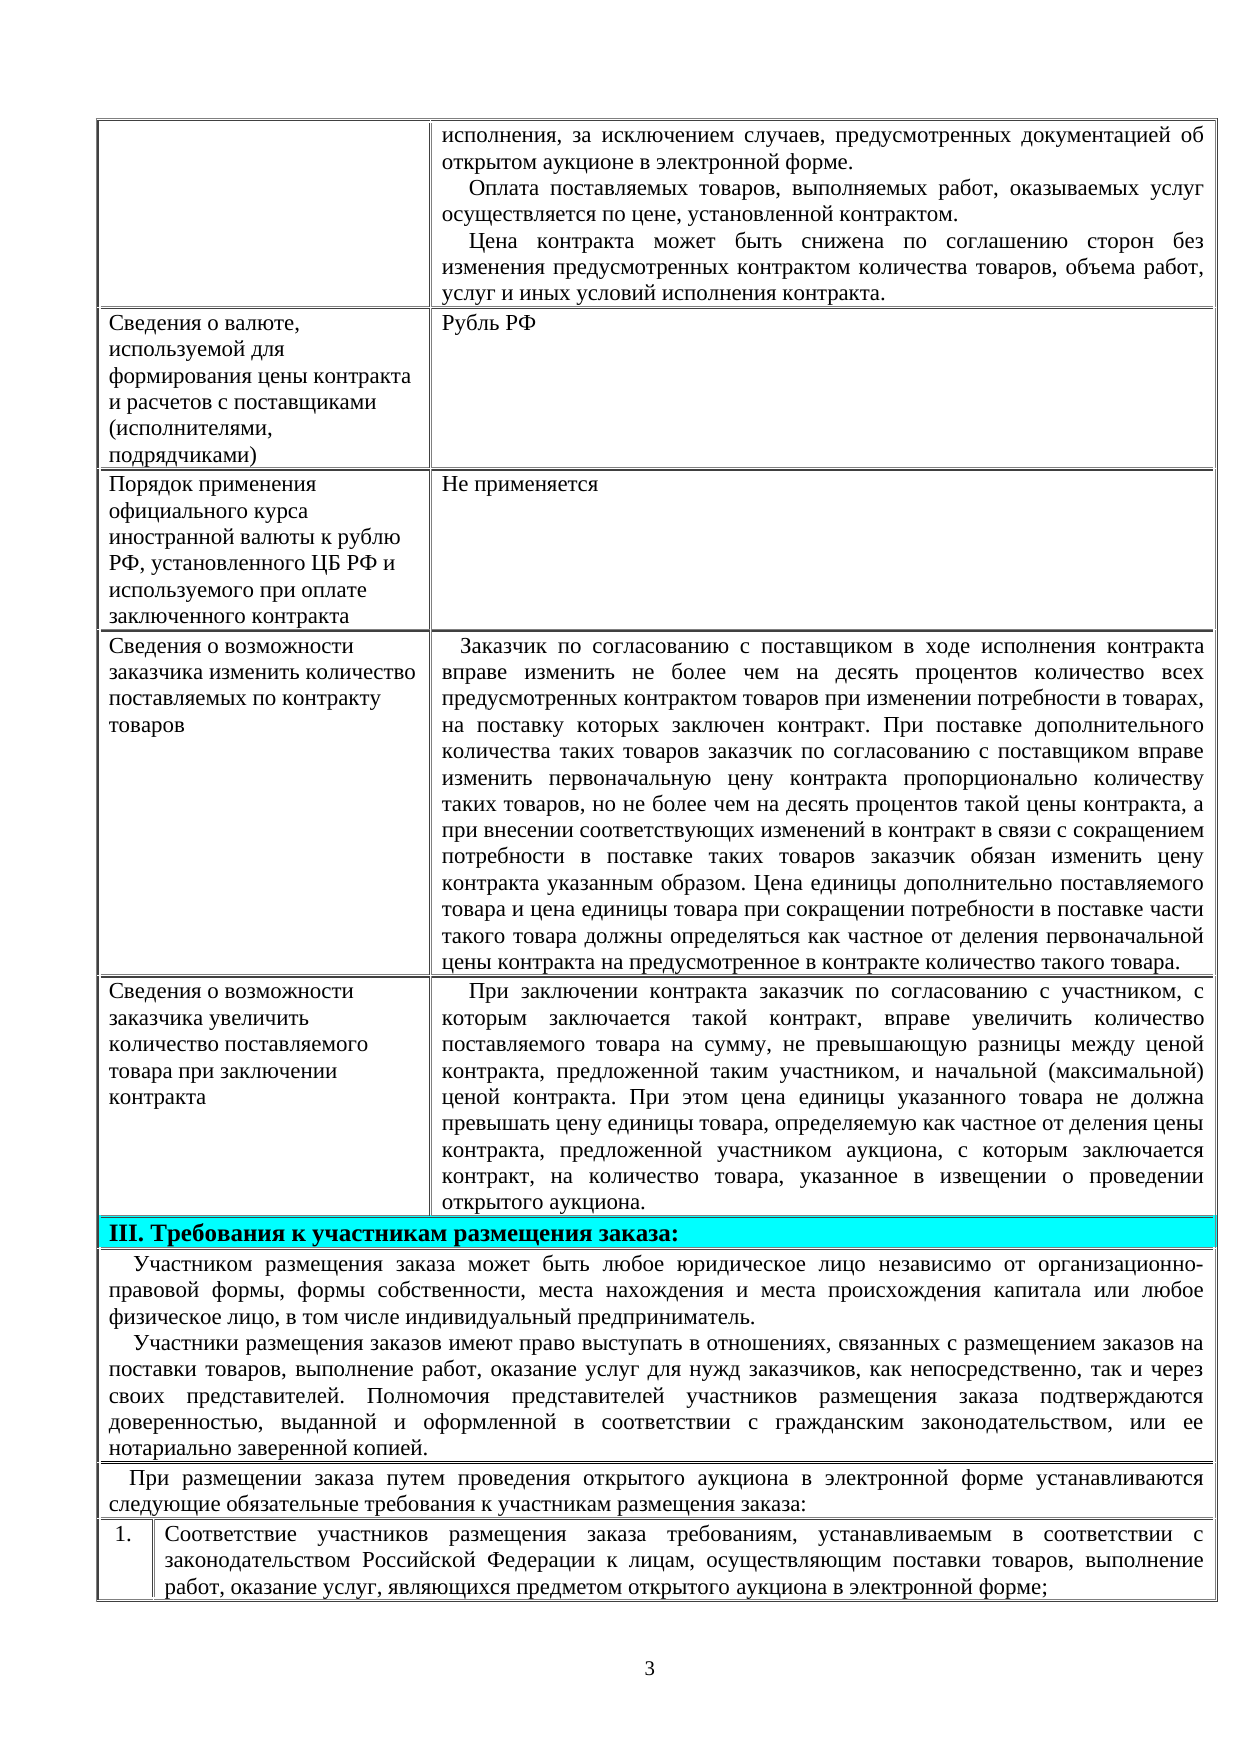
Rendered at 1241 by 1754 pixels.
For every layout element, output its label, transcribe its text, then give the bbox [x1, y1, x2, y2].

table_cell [99, 121, 430, 306]
table_cell [99, 1517, 153, 1599]
table_cell III. Требования к участникам размещения заказа: [99, 1215, 1215, 1247]
table_cell Сведения о возможности заказчика увеличить количество поставляемого товара при заключении контракта [97, 974, 430, 1215]
table_cell Участником размещения заказа может быть любое юридическое лицо независимо от организационно-правовой формы, формы собственности, места нахождения и места происхождения капитала или любое физическое лицо, в том числе индивидуальный предприниматель. Участники размещения заказов имеют право выступать в отношениях, связанных с размещением заказов на поставки товаров, выполнение работ, оказание услуг для нужд заказчиков, как непосредственно, так и через своих представителей. Полномочия представителей участников размещения заказа подтверждаются доверенностью, выданной и оформленной в соответствии с гражданским законодательством, или ее нотариально заверенной копией. [99, 1247, 1215, 1461]
table_cell Заказчик по согласованию с поставщиком в ходе исполнения контракта вправе изменить не более чем на десять процентов количество всех предусмотренных контрактом товаров при изменении потребности в товарах, на поставку которых заключен контракт. При поставке дополнительного количества таких товаров заказчик по согласованию с поставщиком вправе изменить первоначальную цену контракта пропорционально количеству таких товаров, но не более чем на десять процентов такой цены контракта, а при внесении соответствующих изменений в контракт в связи с сокращением потребности в поставке таких товаров заказчик обязан изменить цену контракта указанным образом. Цена единицы дополнительно поставляемого товара и цена единицы товара при сокращении потребности в поставке части такого товара должны определяться как частное от деления первоначальной цены контракта на предусмотренное в контракте количество такого товара. [432, 629, 1217, 974]
table_cell При заключении контракта заказчик по согласованию с участником, с которым заключается такой контракт, вправе увеличить количество поставляемого товара на сумму, не превышающую разницы между ценой контракта, предложенной таким участником, и начальной (максимальной) ценой контракта. При этом цена единицы указанного товара не должна превышать цену единицы товара, определяемую как частное от деления цены контракта, предложенной участником аукциона, с которым заключается контракт, на количество товара, указанное в извещении о проведении открытого аукциона. [430, 974, 1217, 1215]
table_cell Порядок применения официального курса иностранной валюты к рублю РФ, установленного ЦБ РФ и используемого при оплате заключенного контракта [99, 467, 429, 628]
table_cell Не применяется [432, 467, 1215, 628]
table_cell Сведения о возможности заказчика изменить количество поставляемых по контракту товаров [97, 629, 429, 974]
table_cell Сведения о валюте, используемой для формирования цены контракта и расчетов с поставщиками (исполнителями, подрядчиками) [99, 306, 429, 467]
table_cell При размещении заказа путем проведения открытого аукциона в электронной форме устанавливаются следующие обязательные требования к участникам размещения заказа: [99, 1461, 1215, 1517]
table_cell Рубль РФ [432, 306, 1215, 467]
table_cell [430, 119, 1215, 306]
table_cell Соответствие участников размещения заказа требованиям, устанавливаемым в соответствии с законодательством Российской Федерации к лицам, осуществляющим поставки товаров, выполнение работ, оказание услуг, являющихся предметом открытого аукциона в электронной форме; [153, 1517, 1215, 1599]
